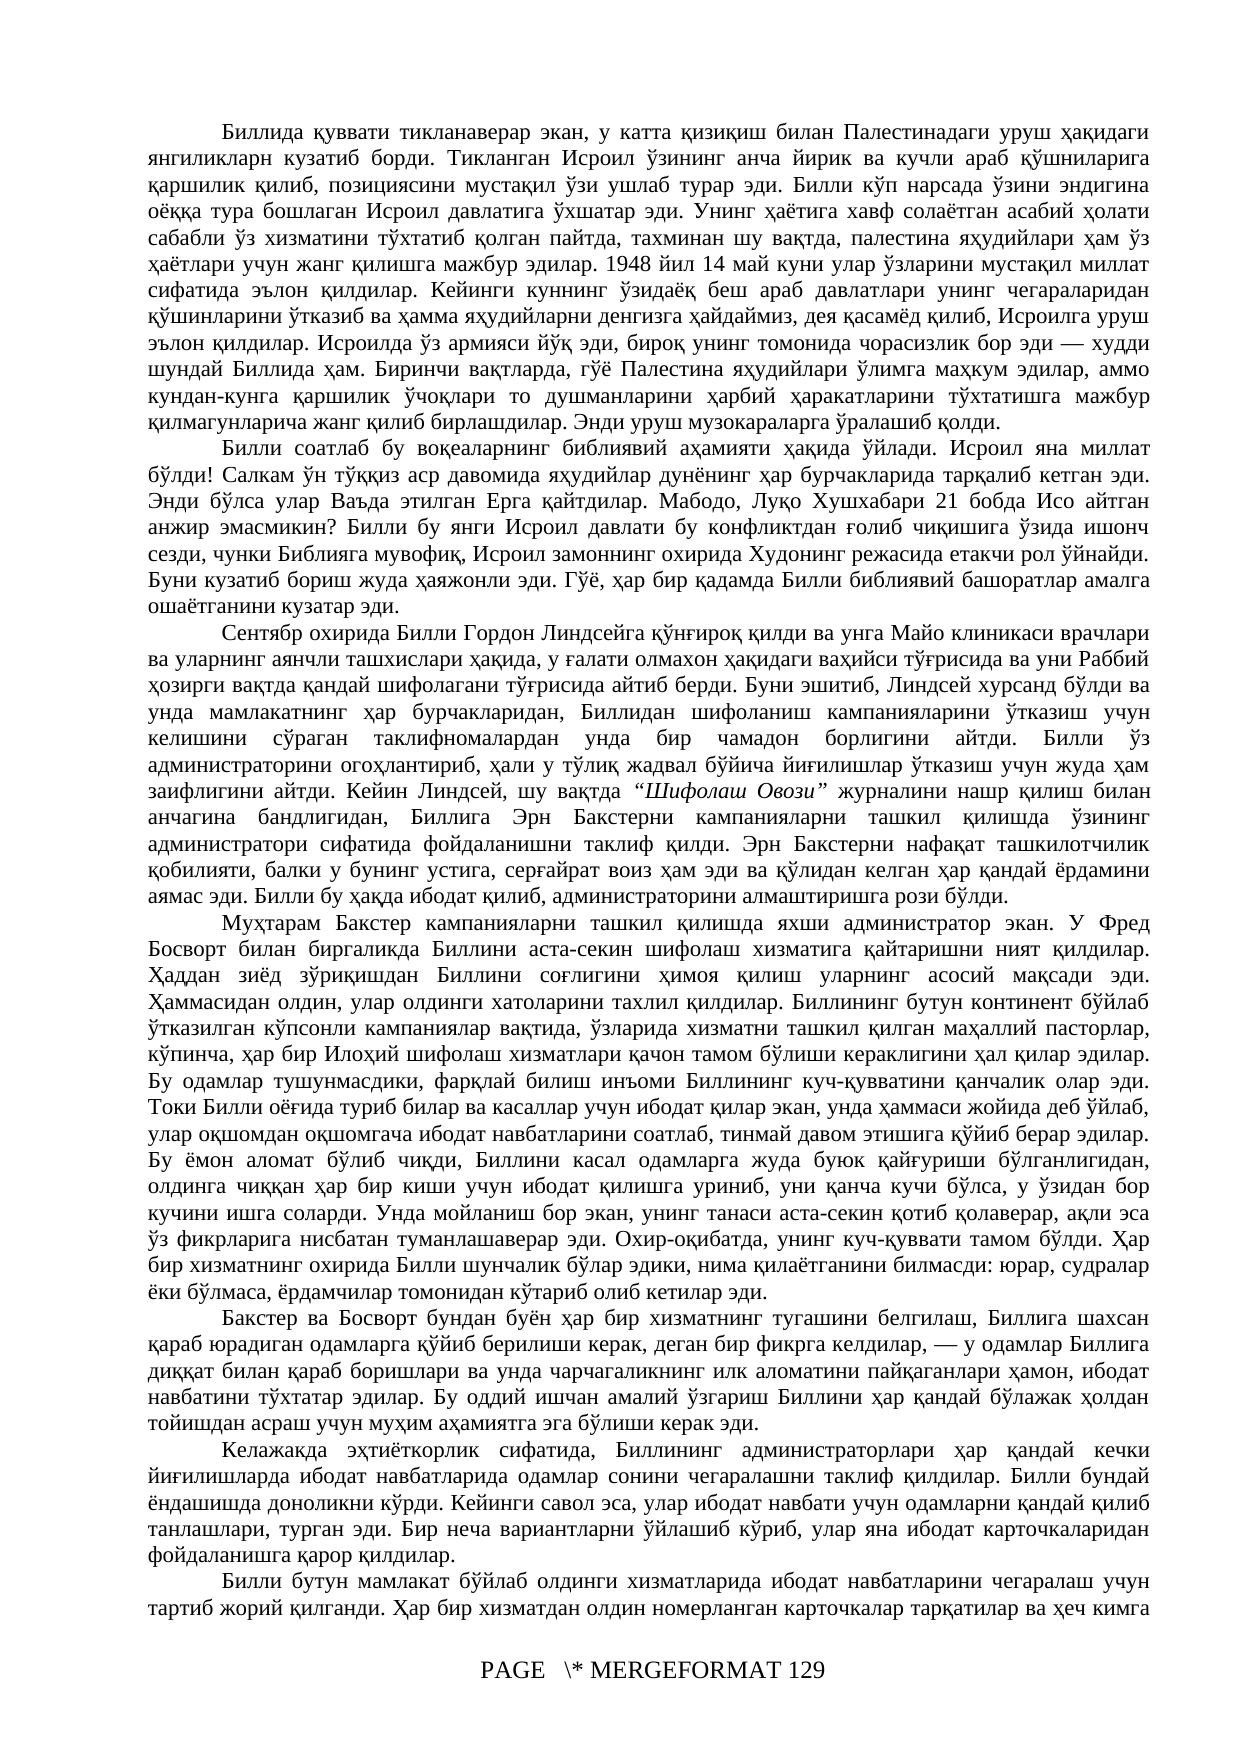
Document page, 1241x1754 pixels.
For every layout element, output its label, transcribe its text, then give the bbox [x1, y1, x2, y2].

text Биллида қуввати тикланаверар экан, у катта қизиқиш билан Палестинадаги уруш ҳақидаги янгиликларн кузатиб борди. Тикланган Исроил ўзининг анча йирик ва кучли араб қўшниларига қаршилик қилиб, позициясини мустақил ўзи ушлаб турар эди. Билли кўп нарсада ўзини эндигина оёққа тура бошлаган Исроил давлатига ўхшатар эди. Унинг ҳаётига хавф солаётган асабий ҳолати сабабли ўз хизматини тўхтатиб қолган пайтда, тахминан шу вақтда, палестина яҳудийлари ҳам ўз ҳаётлари учун жанг қилишга мажбур эдилар. 1948 йил 14 май куни улар ўзларини мустақил миллат сифатида эълон қилдилар. Кейинги куннинг ўзидаёқ беш араб давлатлари унинг чегараларидан қўшинларини ўтказиб ва ҳамма яҳудийларни денгизга ҳайдаймиз, дея қасамёд қилиб, Исроилга уруш эълон қилдилар. Исроилда ўз армияси йўқ эди, бироқ унинг томонида чорасизлик бор эди ― худди шундай Биллида ҳам. Биринчи вақтларда, гўё Палестина яҳудийлари ўлимга маҳкум эдилар, аммо кундан-кунга қаршилик ўчоқлари то душманларини ҳарбий ҳаракатларини тўхтатишга мажбур қилмагунларича жанг қилиб бирлашдилар. Энди уруш музокараларга ўралашиб қолди. [148, 118, 1152, 434]
text Сентябр охирида Билли Гордон Линдсейга қўнғироқ қилди ва унга Майо клиникаси врачлари ва уларнинг аянчли ташхислари ҳақида, у ғалати олмахон ҳақидаги ваҳийси тўғрисида ва уни Раббий ҳозирги вақтда қандай шифолагани тўғрисида айтиб берди. Буни эшитиб, Линдсей хурсанд бўлди ва унда мамлакатнинг ҳар бурчакларидан, Биллидан шифоланиш кампанияларини ўтказиш учун келишини сўраган таклифномалардан унда бир чамадон борлигини айтди. Билли ўз администраторини огоҳлантириб, ҳали у тўлиқ жадвал бўйича йиғилишлар ўтказиш учун жуда ҳам заифлигини айтди. Кейин Линдсей, шу вақтда “Шифолаш Овози” журналини нашр қилиш билан анчагина бандлигидан, Биллига Эрн Бакстерни кампанияларни ташкил қилишда ўзининг администратори сифатида фойдаланишни таклиф қилди. Эрн Бакстерни нафақат ташкилотчилик қобилияти, балки у бунинг устига, серғайрат воиз ҳам эди ва қўлидан келган ҳар қандай ёрдамини аямас эди. Билли бу ҳақда ибодат қилиб, администраторини алмаштиришга рози бўлди. [148, 619, 1152, 909]
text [148, 1568, 1152, 1620]
text Келажакда эҳтиёткорлик сифатида, Биллининг администраторлари ҳар қандай кечки йиғилишларда ибодат навбатларида одамлар сонини чегаралашни таклиф қилдилар. Билли бундай ёндашишда доноликни кўрди. Кейинги савол эса, улар ибодат навбати учун одамларни қандай қилиб танлашлари, турган эди. Бир неча вариантларни ўйлашиб кўриб, улар яна ибодат карточкаларидан фойдаланишга қарор қилдилар. [148, 1436, 1152, 1568]
text Муҳтарам Бакстер кампанияларни ташкил қилишда яхши администратор экан. У Фред Босворт билан биргаликда Биллини аста-секин шифолаш хизматига қайтаришни ният қилдилар. Ҳаддан зиёд зўриқишдан Биллини соғлигини ҳимоя қилиш уларнинг асосий мақсади эди. Ҳаммасидан олдин, улар олдинги хатоларини тахлил қилдилар. Биллининг бутун континент бўйлаб ўтказилган кўпсонли кампаниялар вақтида, ўзларида хизматни ташкил қилган маҳаллий пасторлар, кўпинча, ҳар бир Илоҳий шифолаш хизматлари қачон тамом бўлиши кераклигини ҳал қилар эдилар. Бу одамлар тушунмасдики, фарқлай билиш инъоми Биллининг куч-қувватини қанчалик олар эди. Токи Билли оёғида туриб билар ва касаллар учун ибодат қилар экан, унда ҳаммаси жойида деб ўйлаб, улар оқшомдан оқшомгача ибодат навбатларини соатлаб, тинмай давом этишига қўйиб берар эдилар. Бу ёмон аломат бўлиб чиқди, Биллини касал одамларга жуда буюк қайғуриши бўлганлигидан, олдинга чиққан ҳар бир киши учун ибодат қилишга уриниб, уни қанча кучи бўлса, у ўзидан бор кучини ишга соларди. Унда мойланиш бор экан, унинг танаси аста-секин қотиб қолаверар, ақли эса ўз фикрларига нисбатан туманлашаверар эди. Охир-оқибатда, унинг куч-қуввати тамом бўлди. Ҳар бир хизматнинг охирида Билли шунчалик бўлар эдики, нима қилаётганини билмасди: юрар, судралар ёки бўлмаса, ёрдамчилар томонидан кўтариб олиб кетилар эди. [148, 909, 1152, 1304]
text Билли соатлаб бу воқеаларнинг библиявий аҳамияти ҳақида ўйлади. Исроил яна миллат бўлди! Салкам ўн тўққиз аср давомида яҳудийлар дунёнинг ҳар бурчакларида тарқалиб кетган эди. Энди бўлса улар Ваъда этилган Ерга қайтдилар. Мабодо, Луқо Хушхабари 21 бобда Исо айтган анжир эмасмикин? Билли бу янги Исроил давлати бу конфликтдан ғолиб чиқишига ўзида ишонч сезди, чунки Библияга мувофиқ, Исроил замоннинг охирида Худонинг режасида етакчи рол ўйнайди. Буни кузатиб бориш жуда ҳаяжонли эди. Гўё, ҳар бир қадамда Билли библиявий башоратлар амалга ошаётганини кузатар эди. [148, 434, 1152, 619]
text Бакстер ва Босворт бундан буён ҳар бир хизматнинг тугашини белгилаш, Биллига шахсан қараб юрадиган одамларга қўйиб берилиши керак, деган бир фикрга келдилар, ― у одамлар Биллига диққат билан қараб боришлари ва унда чарчагаликнинг илк аломатини пайқаганлари ҳамон, ибодат навбатини тўхтатар эдилар. Бу оддий ишчан амалий ўзгариш Биллини ҳар қандай бўлажак ҳолдан тойишдан асраш учун муҳим аҳамиятга эга бўлиши керак эди. [148, 1304, 1152, 1436]
